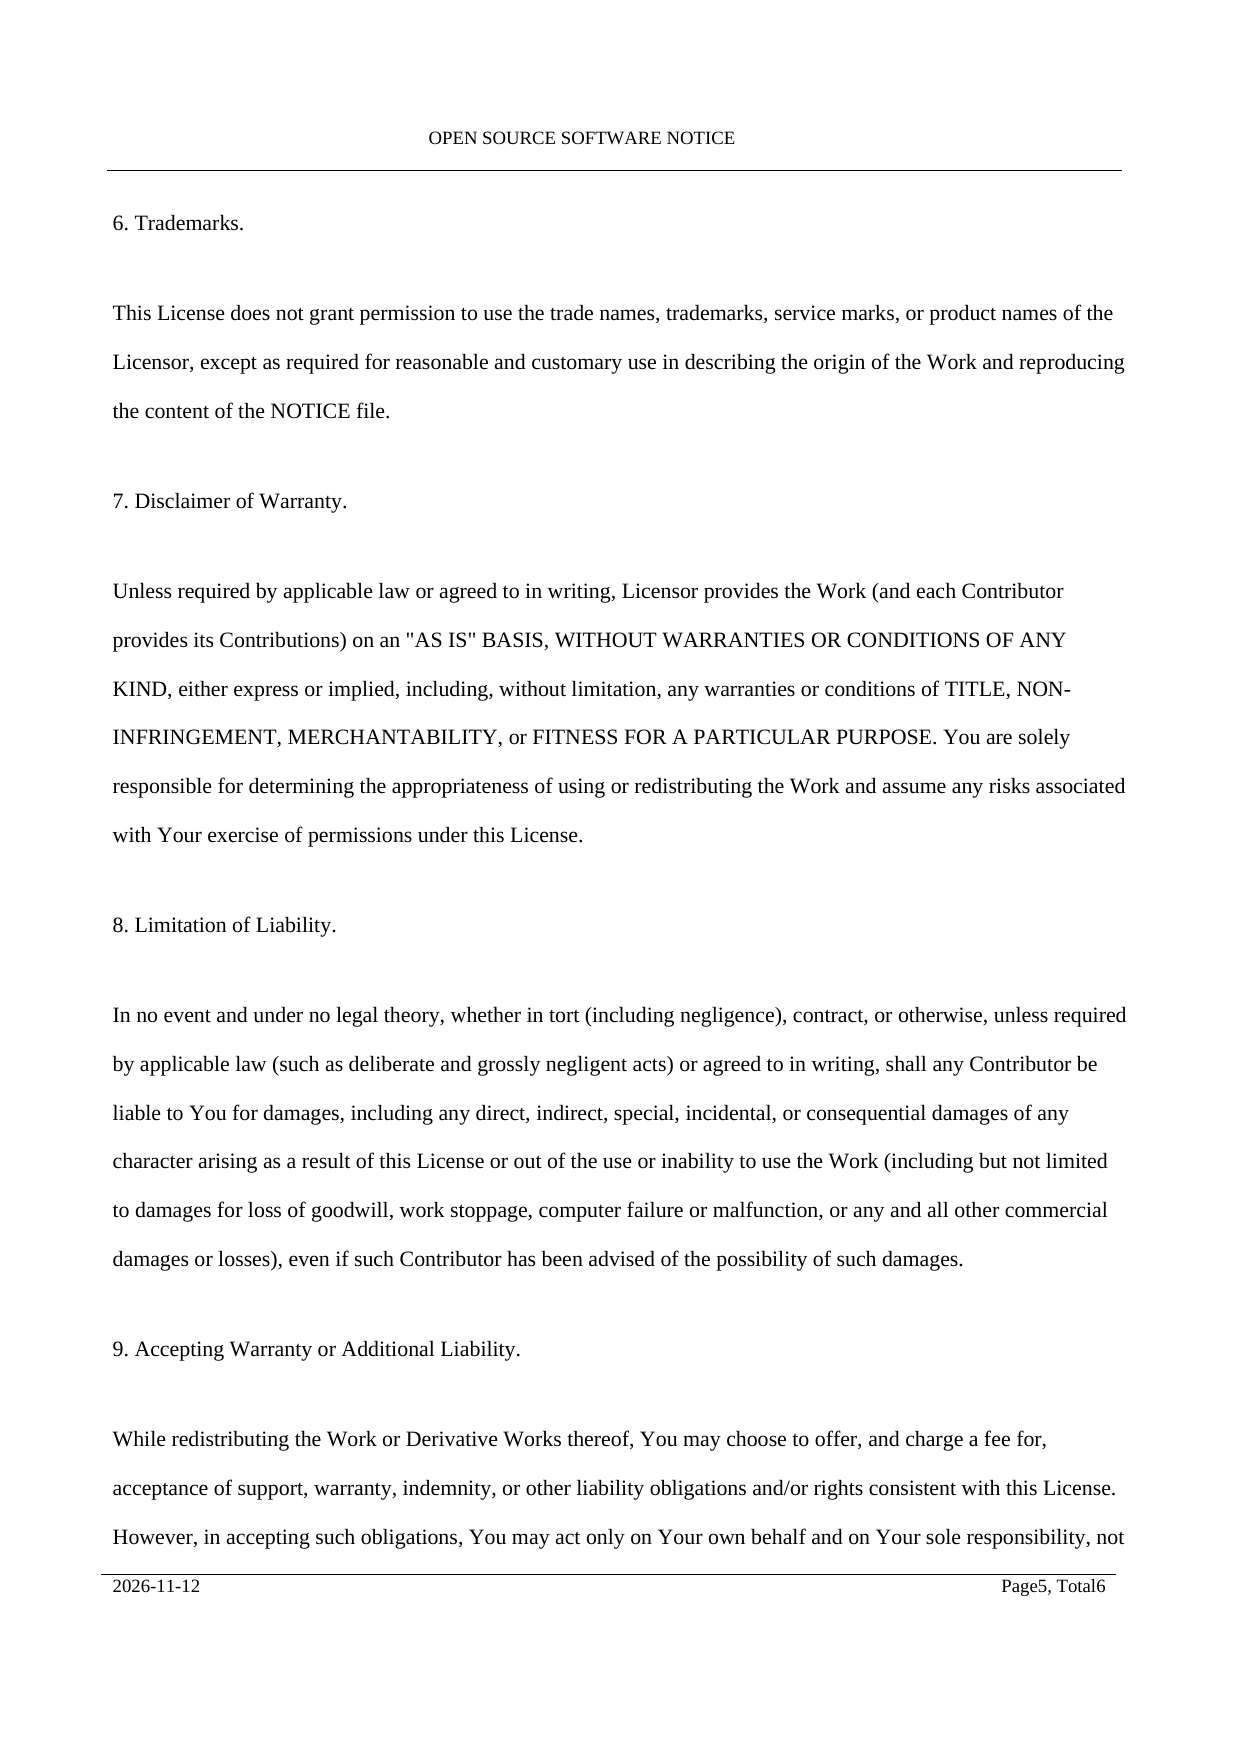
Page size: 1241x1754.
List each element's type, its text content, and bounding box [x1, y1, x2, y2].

text This License does not grant permission to use the trade names, trademarks, service marks, or product names of the Licensor, except as required for reasonable and customary use in describing the origin of the Work and reproducing the content of the NOTICE file. [112, 297, 1128, 427]
text Unless required by applicable law or agreed to in writing, Licensor provides the Work (and each Contributor provides its Contributions) on an "AS IS" BASIS, WITHOUT WARRANTIES OR CONDITIONS OF ANY KIND, either express or implied, including, without limitation, any warranties or conditions of TITLE, NON-INFRINGEMENT, MERCHANTABILITY, or FITNESS FOR A PARTICULAR PURPOSE. You are solely responsible for determining the appropriateness of using or redistributing the Work and assume any risks associated with Your exercise of permissions under this License. [112, 574, 1128, 851]
text In no event and under no legal theory, whether in tort (including negligence), contract, or otherwise, unless required by applicable law (such as deliberate and grossly negligent acts) or agreed to in writing, shall any Contributor be liable to You for damages, including any direct, indirect, special, incidental, or consequential damages of any character arising as a result of this License or out of the use or inability to use the Work (including but not limited to damages for loss of goodwill, work stoppage, computer failure or malfunction, or any and all other commercial damages or losses), even if such Contributor has been advised of the possibility of such damages. [112, 999, 1128, 1275]
text 9. Accepting Warranty or Additional Liability. [112, 1333, 1128, 1365]
text 6. Trademarks. [112, 206, 1128, 239]
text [112, 1423, 1128, 1553]
text 8. Limitation of Liability. [112, 908, 1128, 941]
text 7. Disclaimer of Warranty. [112, 484, 1128, 517]
